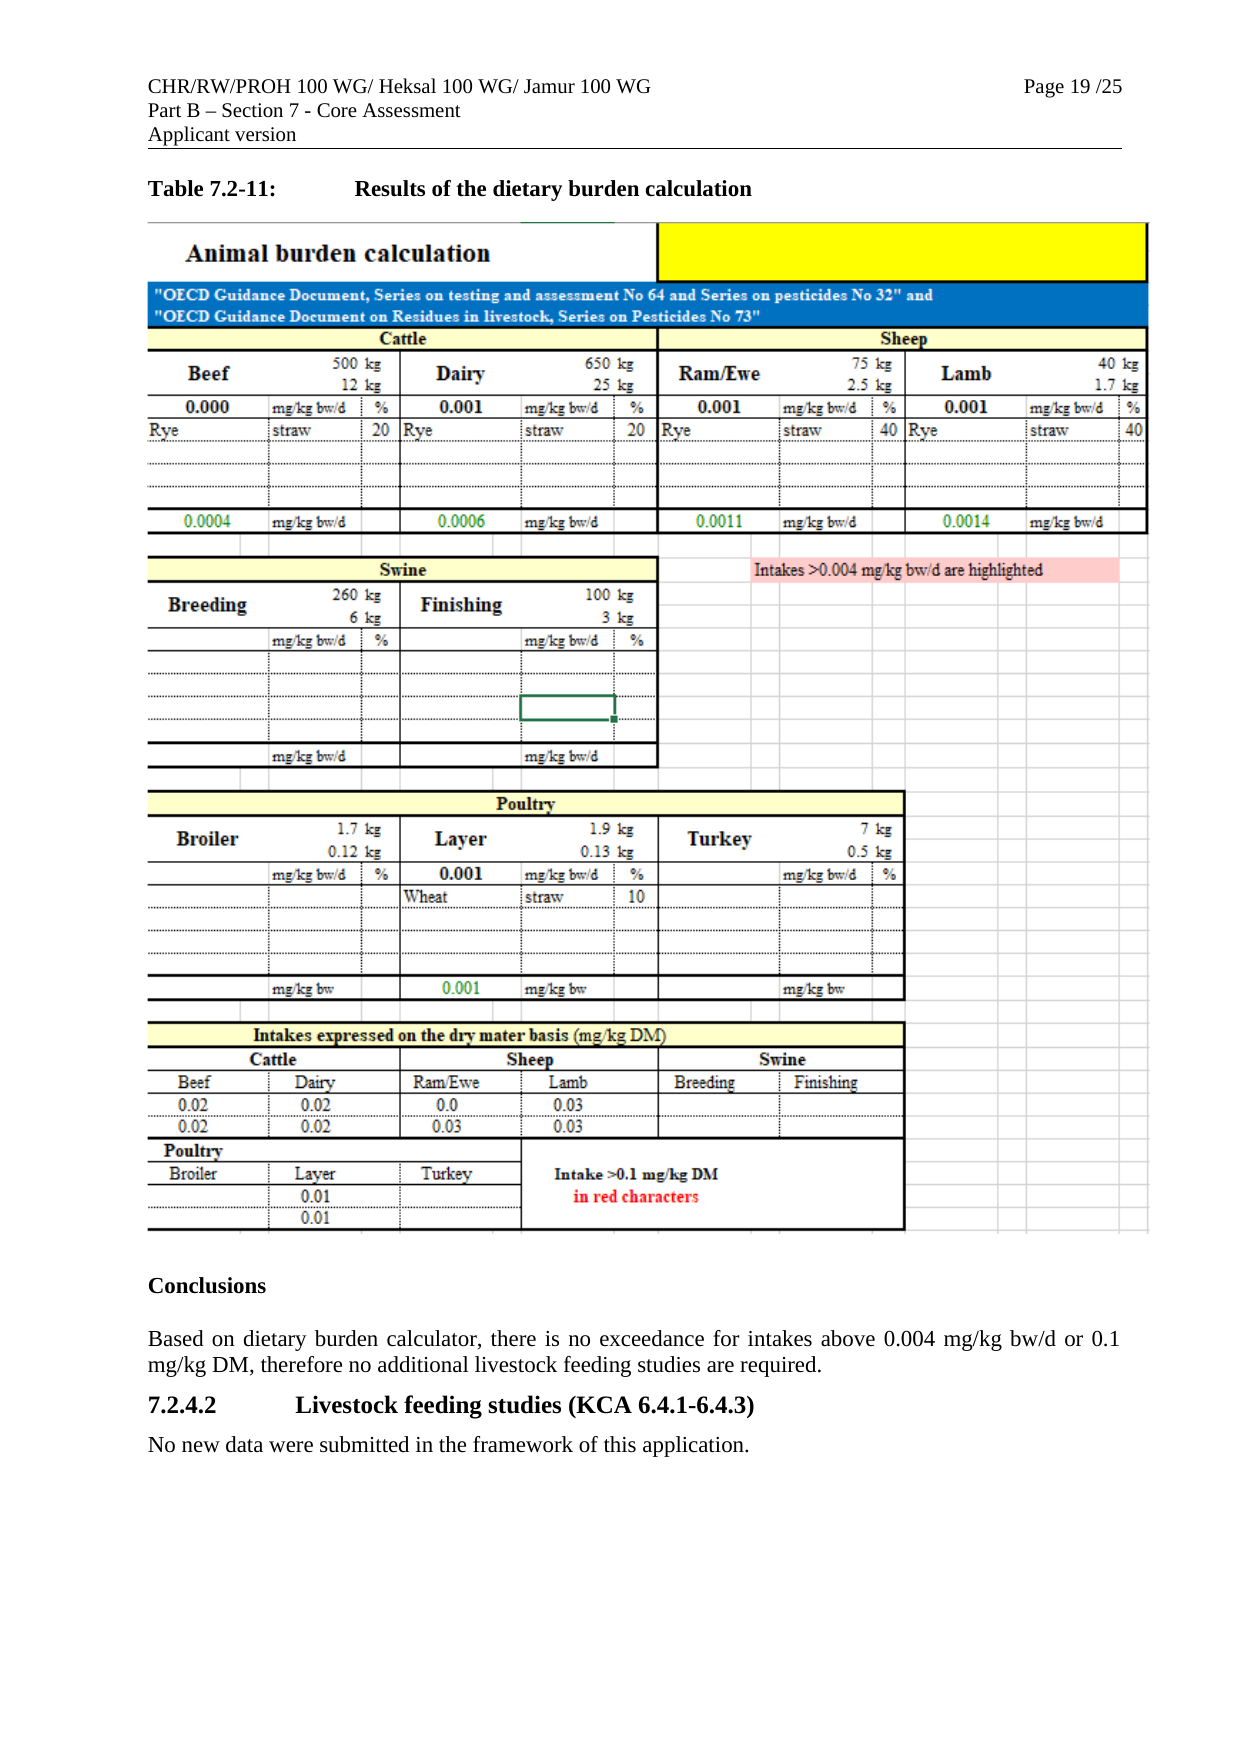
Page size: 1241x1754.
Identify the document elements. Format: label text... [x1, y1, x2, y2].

subtitle Livestock feeding studies (KCA 6.4.1-6.4.3) [148, 1390, 1122, 1419]
picture [147, 222, 1150, 1234]
text Conclusions [148, 1272, 1122, 1299]
text No new data were submitted in the framework of this application. [148, 1432, 1122, 1458]
text Table 7.2-11: Results of the dietary burden calculation [148, 176, 1122, 202]
text Based on dietary burden calculator, there is no exceedance for intakes above 0.004 mg/kg bw/d or 0.1 mg/kg DM, therefore no additional livestock feeding studies are required. [148, 1325, 1122, 1378]
